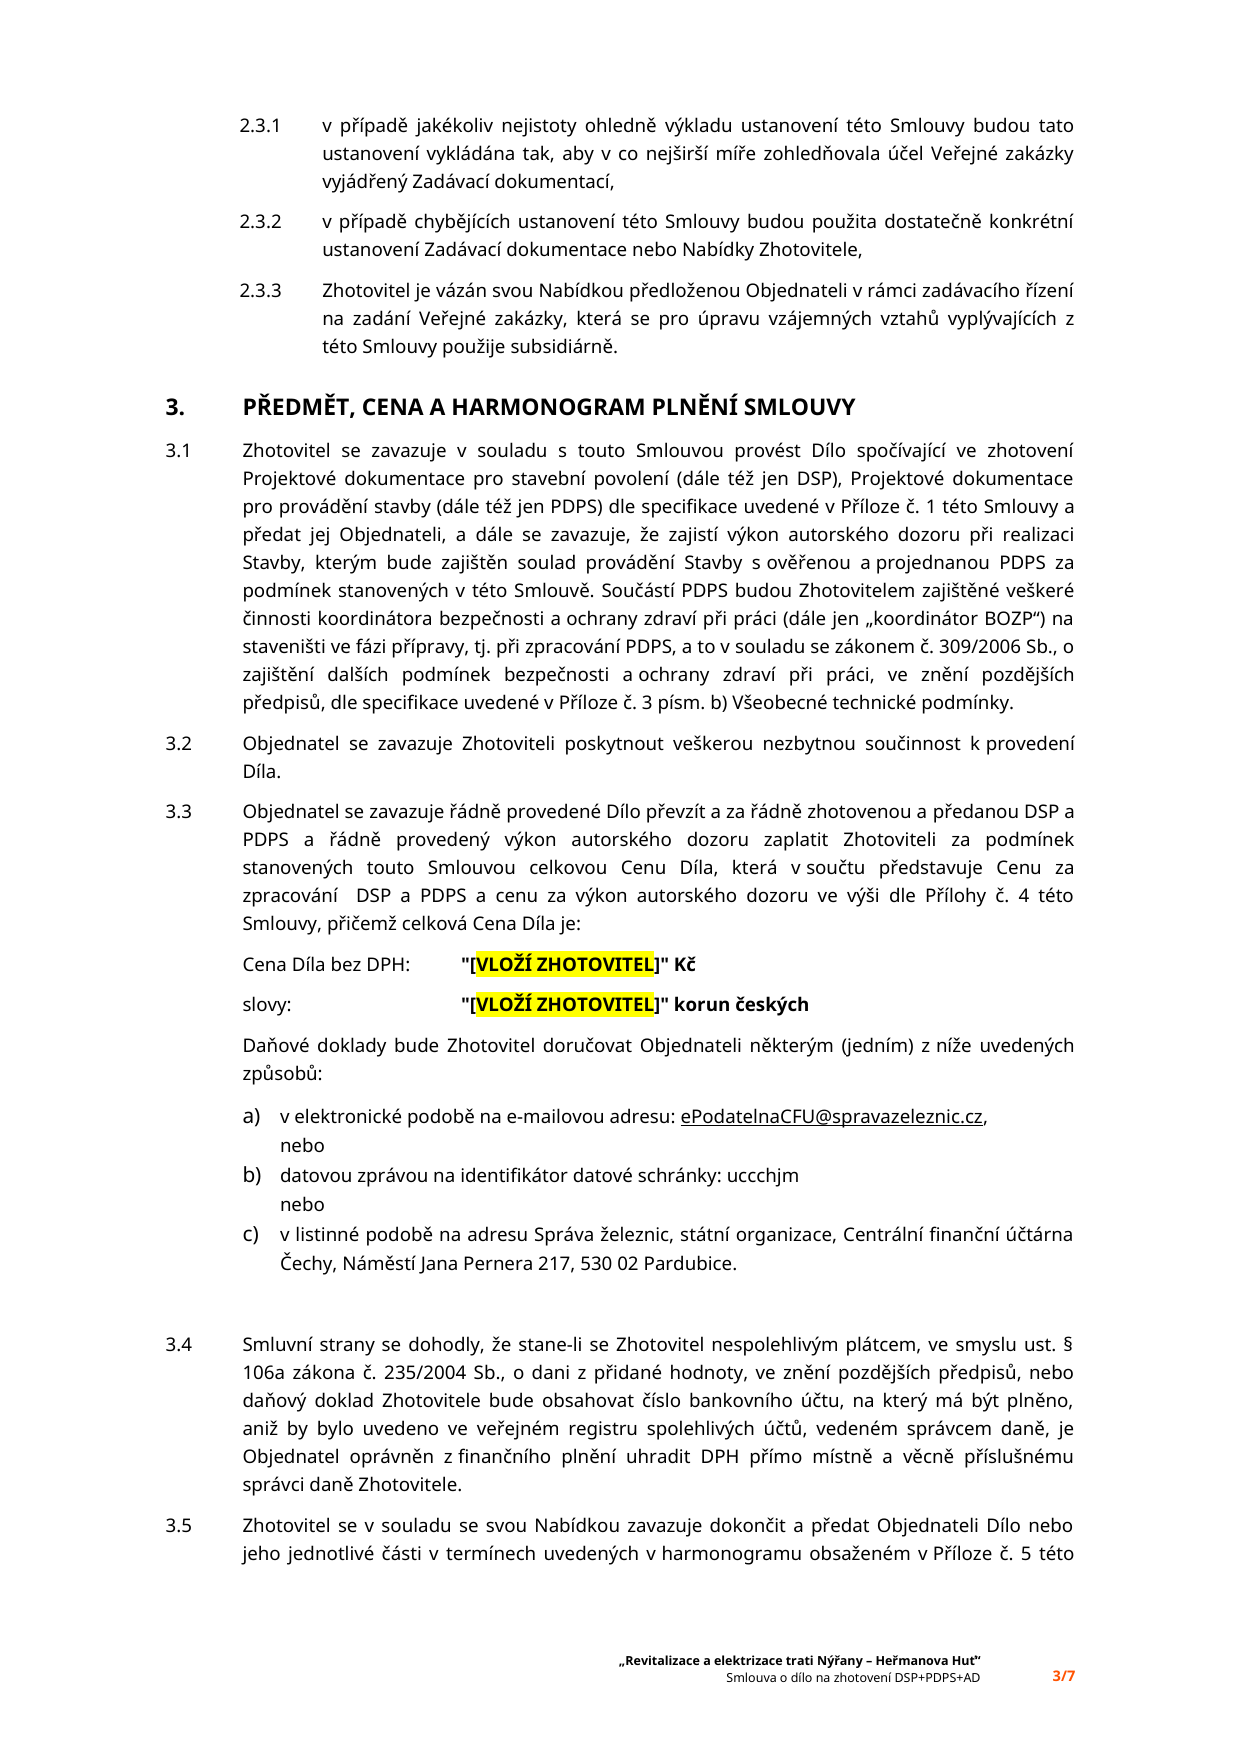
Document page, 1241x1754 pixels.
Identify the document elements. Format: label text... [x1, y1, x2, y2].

text slovy: "[VLOŽÍ ZHOTOVITEL]" korun českých [654, 992, 1075, 1017]
text Objednatel se zavazuje řádně provedené Dílo převzít a za řádně zhotovenou a předanou DSP a PDPS a řádně provedený výkon autorského dozoru zaplatit Zhotoviteli za podmínek stanovených touto Smlouvou celkovou Cenu Díla, která v součtu představuje Cenu za zpracování DSP a PDPS a cenu za výkon autorského dozoru ve výši dle Přílohy č. 4 této Smlouvy, přičemž celková Cena Díla je: [165, 799, 1075, 936]
text Cena Díla bez DPH: "[VLOŽÍ ZHOTOVITEL]" Kč [242, 951, 476, 977]
text v případě chybějících ustanovení této Smlouvy budou použita dostatečně konkrétní ustanovení Zadávací dokumentace nebo Nabídky Zhotovitele, [239, 209, 1075, 262]
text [165, 1512, 1075, 1566]
text v případě jakékoliv nejistoty ohledně výkladu ustanovení této Smlouvy budou tato ustanovení vykládána tak, aby v co nejširší míře zohledňovala účel Veřejné zakázky vyjádřený Zadávací dokumentací, [239, 112, 1075, 194]
text Zhotovitel se zavazuje v souladu s touto Smlouvou provést Dílo spočívající ve zhotovení Projektové dokumentace pro stavební povolení (dále též jen DSP), Projektové dokumentace pro provádění stavby (dále též jen PDPS) dle specifikace uvedené v Příloze č. 1 této Smlouvy a předat jej Objednateli, a dále se zavazuje, že zajistí výkon autorského dozoru při realizaci Stavby, kterým bude zajištěn soulad provádění Stavby s ověřenou a projednanou PDPS za podmínek stanovených v této Smlouvě. Součástí PDPS budou Zhotovitelem zajištěné veškeré činnosti koordinátora bezpečnosti a ochrany zdraví při práci (dále jen „koordinátor BOZP“) na staveništi ve fázi přípravy, tj. při zpracování PDPS, a to v souladu se zákonem č. 309/2006 Sb., o zajištění dalších podmínek bezpečnosti a ochrany zdraví při práci, ve znění pozdějších předpisů, dle specifikace uvedené v Příloze č. 3 písm. b) Všeobecné technické podmínky. [165, 437, 1075, 715]
text Cena Díla bez DPH: "[VLOŽÍ ZHOTOVITEL]" Kč [654, 951, 1075, 977]
text nebo [280, 1132, 1075, 1158]
text Zhotovitel je vázán svou Nabídkou předloženou Objednateli v rámci zadávacího řízení na zadání Veřejné zakázky, která se pro úpravu vzájemných vztahů vyplývajících z této Smlouvy použije subsidiárně. [239, 277, 1075, 359]
list v elektronické podobě na e-mailovou adresu: ePodatelnaCFU@spravazeleznic.cz, [242, 1101, 1075, 1129]
text nebo [280, 1191, 1075, 1217]
list datovou zprávou na identifikátor datové schránky: uccchjm [242, 1160, 1075, 1188]
text Daňové doklady bude Zhotovitel doručovat Objednateli některým (jedním) z níže uvedených způsobů: [242, 1032, 1075, 1086]
text Objednatel se zavazuje Zhotoviteli poskytnout veškerou nezbytnou součinnost k provedení Díla. [165, 730, 1075, 784]
text Smluvní strany se dohodly, že stane-li se Zhotovitel nespolehlivým plátcem, ve smyslu ust. § 106a zákona č. 235/2004 Sb., o dani z přidané hodnoty, ve znění pozdějších předpisů, nebo daňový doklad Zhotovitele bude obsahovat číslo bankovního účtu, na který má být plněno, aniž by bylo uvedeno ve veřejném registru spolehlivých účtů, vedeném správcem daně, je Objednatel oprávněn z finančního plnění uhradit DPH přímo místně a věcně příslušnému správci daně Zhotovitele. [165, 1331, 1075, 1497]
text PŘEDMĚT, CENA A HARMONOGRAM PLNĚNÍ SMLOUVY [165, 391, 1075, 422]
list v listinné podobě na adresu Správa železnic, státní organizace, Centrální finanční účtárna Čechy, Náměstí Jana Pernera 217, 530 02 Pardubice. [242, 1219, 1075, 1276]
text slovy: "[VLOŽÍ ZHOTOVITEL]" korun českých [242, 992, 476, 1017]
